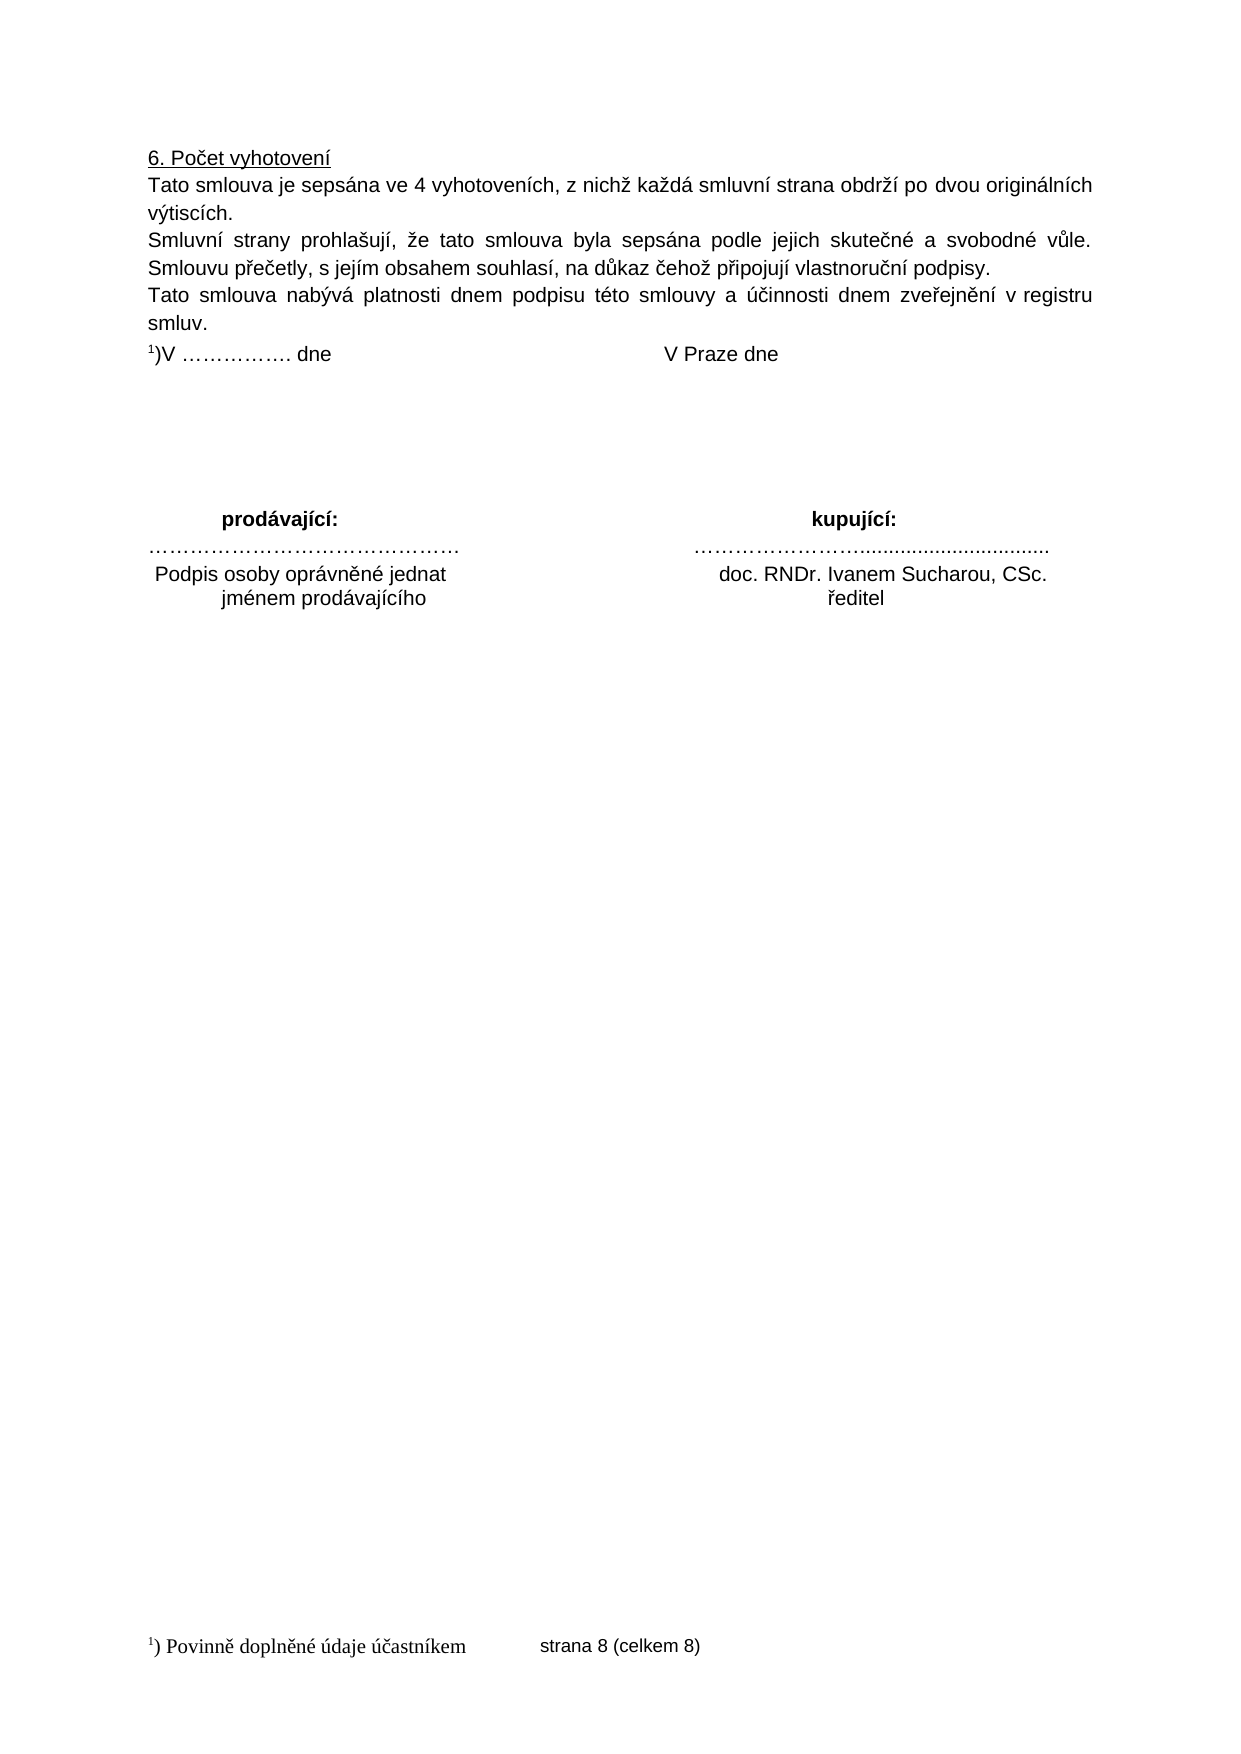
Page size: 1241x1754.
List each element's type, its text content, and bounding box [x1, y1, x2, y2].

text Tato smlouva je sepsána ve 4 vyhotoveních, z nichž každá smluvní strana obdrží po dvou originálních výtiscích. [148, 173, 1092, 224]
text prodávající: kupující: [148, 507, 1092, 531]
text 1)V ……………. dne V Praze dne [148, 342, 1092, 366]
text Smluvní strany prohlašují, že tato smlouva byla sepsána podle jejich skutečné a svobodné vůle. Smlouvu přečetly, s jejím obsahem souhlasí, na důkaz čehož připojují vlastnoruční podpisy. [148, 228, 1092, 279]
text ……………………………………… ……………………................................. [148, 534, 1092, 558]
text Podpis osoby oprávněné jednat doc. RNDr. Ivanem Sucharou, CSc. [149, 562, 1092, 586]
text Tato smlouva nabývá platnosti dnem podpisu této smlouvy a účinnosti dnem zveřejnění v registru smluv. [148, 283, 1092, 334]
text jménem prodávajícího ředitel [148, 586, 1092, 609]
text 6. Počet vyhotovení [148, 146, 1092, 169]
